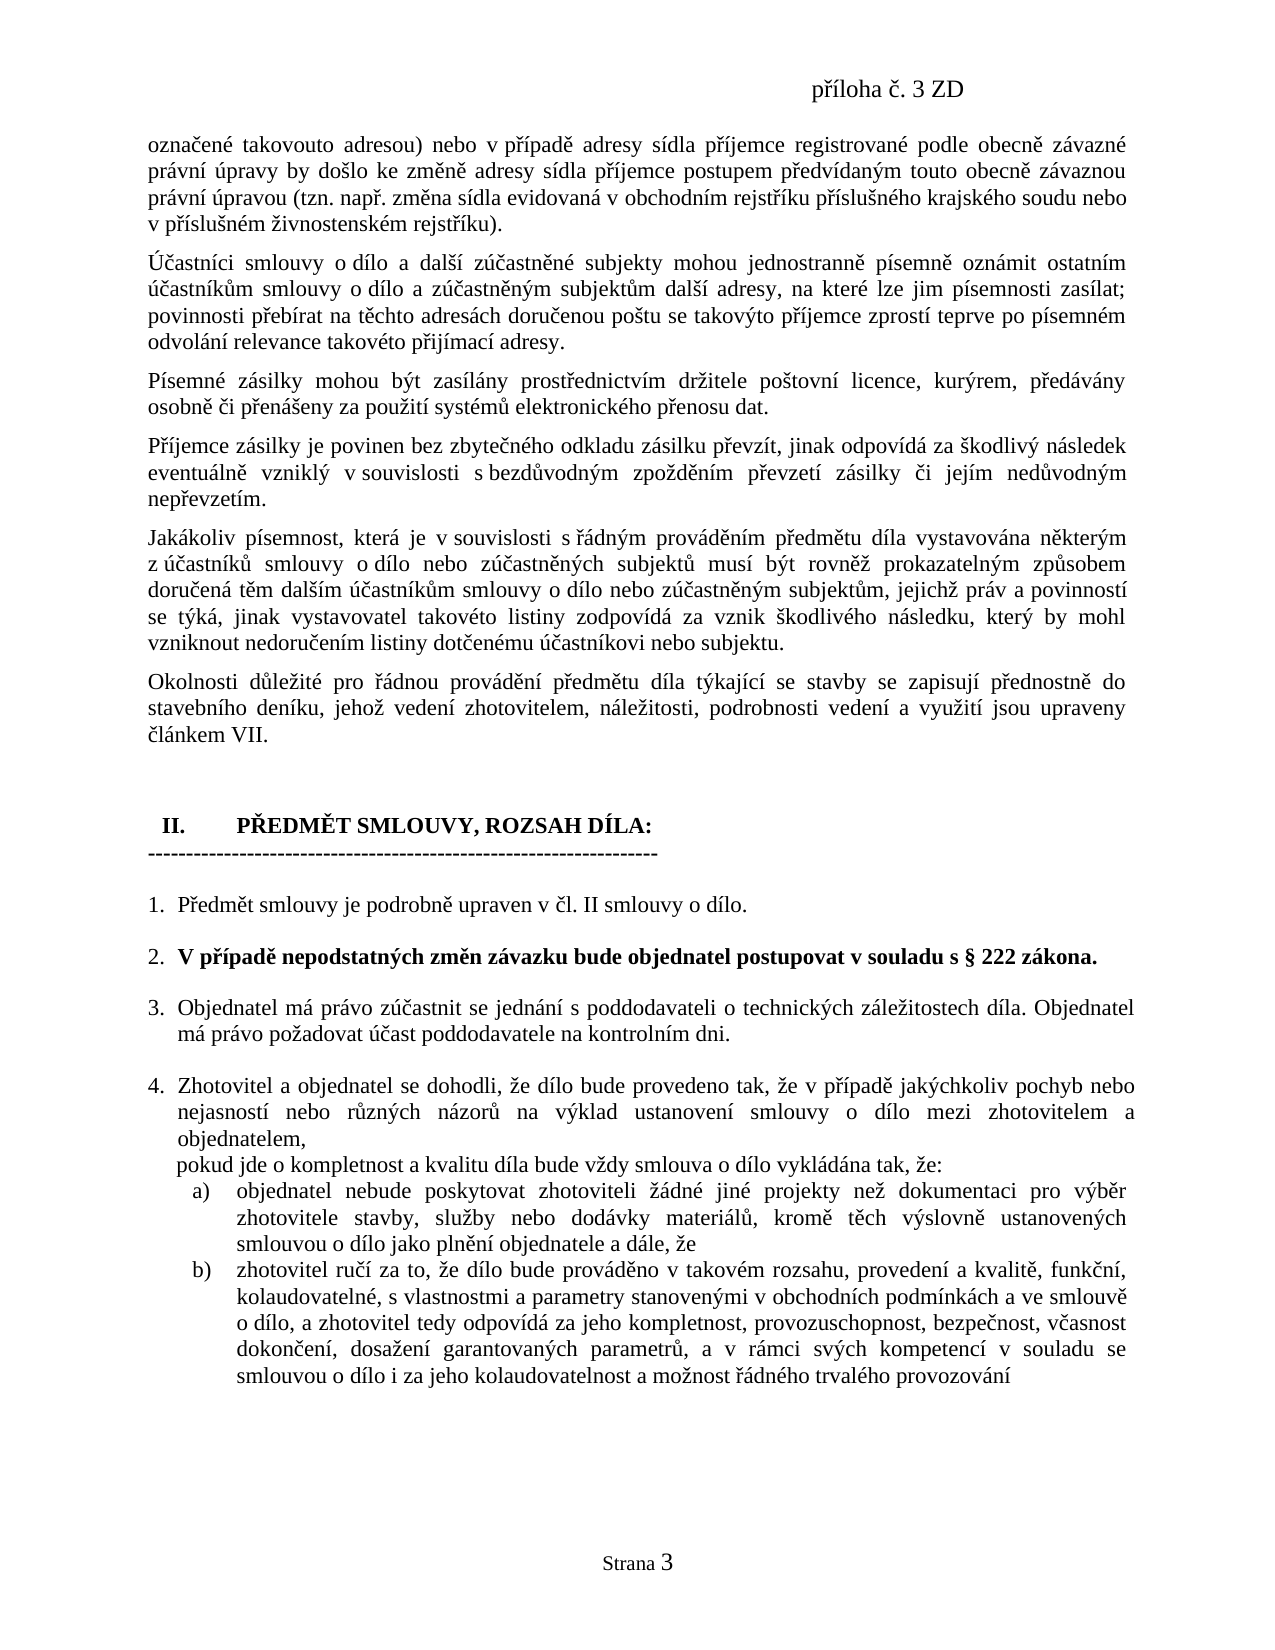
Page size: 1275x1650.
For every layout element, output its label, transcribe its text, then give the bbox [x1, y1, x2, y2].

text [148, 131, 1127, 237]
list Objednatel má právo zúčastnit se jednání s poddodavateli o technických záležitostech díla. Objednatel má právo požadovat účast poddodavatele na kontrolním dni. [148, 994, 1137, 1047]
list PŘEDMĚT SMLOUVY, ROZSAH DÍLA: [185, 812, 1137, 839]
text Písemné zásilky mohou být zasílány prostřednictvím držitele poštovní licence, kurýrem, předávány osobně či přenášeny za použití systémů elektronického přenosu dat. [148, 367, 1127, 420]
list Zhotovitel a objednatel se dohodli, že dílo bude provedeno tak, že v případě jakýchkoliv pochyb nebo nejasností nebo různých názorů na výklad ustanovení smlouvy o dílo mezi zhotovitelem a objednatelem, [148, 1072, 1137, 1151]
list Předmět smlouvy je podrobně upraven v čl. II smlouvy o dílo. [148, 891, 1127, 918]
text Okolnosti důležité pro řádnou provádění předmětu díla týkající se stavby se zapisují přednostně do stavebního deníku, jehož vedení zhotovitelem, náležitosti, podrobnosti vedení a využití jsou upraveny článkem VII. [148, 668, 1127, 747]
text Účastníci smlouvy o dílo a další zúčastněné subjekty mohou jednostranně písemně oznámit ostatním účastníkům smlouvy o dílo a zúčastněným subjektům další adresy, na které lze jim písemnosti zasílat; povinnosti přebírat na těchto adresách doručenou poštu se takovýto příjemce zprostí teprve po písemném odvolání relevance takovéto přijímací adresy. [148, 249, 1127, 354]
list zhotovitel ručí za to, že dílo bude prováděno v takovém rozsahu, provedení a kvalitě, funkční, kolaudovatelné, s vlastnostmi a parametry stanovenými v obchodních podmínkách a ve smlouvě o dílo, a zhotovitel tedy odpovídá za jeho kompletnost, provozuschopnost, bezpečnost, včasnost dokončení, dosažení garantovaných parametrů, a v rámci svých kompetencí v souladu se smlouvou o dílo i za jeho kolaudovatelnost a možnost řádného trvalého provozování [192, 1256, 1127, 1388]
list objednatel nebude poskytovat zhotoviteli žádné jiné projekty než dokumentaci pro výběr zhotovitele stavby, služby nebo dodávky materiálů, kromě těch výslovně ustanovených smlouvou o dílo jako plnění objednatele a dále, že [192, 1177, 1127, 1256]
list V případě nepodstatných změn závazku bude objednatel postupovat v souladu s § 222 zákona. [148, 943, 1127, 969]
text Jakákoliv písemnost, která je v souvislosti s řádným prováděním předmětu díla vystavována některým z účastníků smlouvy o dílo nebo zúčastněných subjektů musí být rovněž prokazatelným způsobem doručená těm dalším účastníkům smlouvy o dílo nebo zúčastněným subjektům, jejichž práv a povinností se týká, jinak vystavovatel takovéto listiny zodpovídá za vznik škodlivého následku, který by mohl vzniknout nedoručením listiny dotčenému účastníkovi nebo subjektu. [148, 524, 1127, 656]
text Příjemce zásilky je povinen bez zbytečného odkladu zásilku převzít, jinak odpovídá za škodlivý následek eventuálně vzniklý v souvislosti s bezdůvodným zpožděním převzetí zásilky či jejím nedůvodným nepřevzetím. [148, 432, 1127, 511]
text ------------------------------------------------------------------- [148, 839, 1127, 865]
text pokud jde o kompletnost a kvalitu díla bude vždy smlouva o dílo vykládána tak, že: [148, 1151, 1137, 1177]
